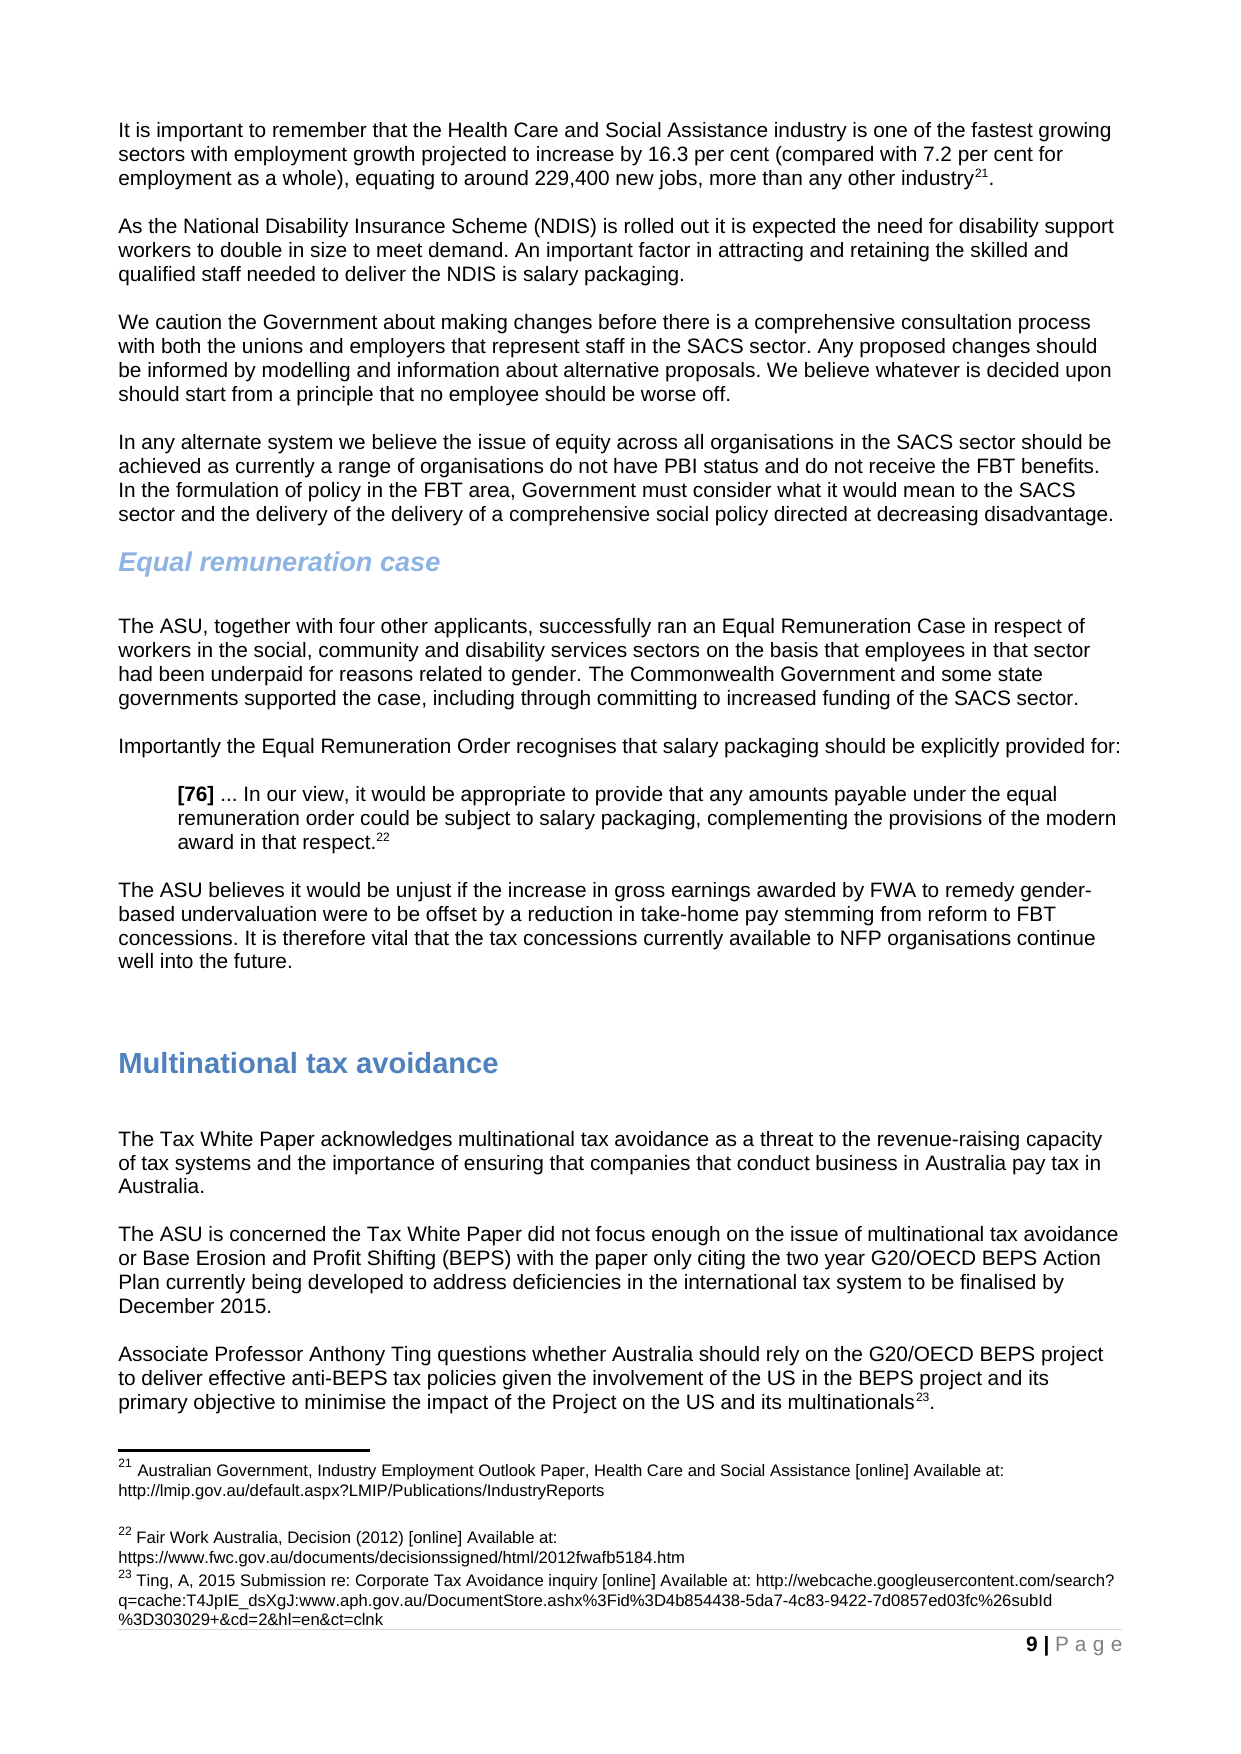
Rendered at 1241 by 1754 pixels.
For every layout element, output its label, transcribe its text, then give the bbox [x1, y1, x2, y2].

text We caution the Government about making changes before there is a comprehensive consultation process with both the unions and employers that represent staff in the SACS sector. Any proposed changes should be informed by modelling and information about alternative proposals. We believe whatever is decided upon should start from a principle that no employee should be worse off. [118, 310, 1122, 406]
subtitle Equal remuneration case [118, 546, 1122, 577]
text [76] ... In our view, it would be appropriate to provide that any amounts payable under the equal remuneration order could be subject to salary packaging, complementing the provisions of the modern award in that respect. [177, 782, 1122, 853]
text The Tax White Paper acknowledges multinational tax avoidance as a threat to the revenue-raising capacity of tax systems and the importance of ensuring that companies that conduct business in Australia pay tax in Australia. [118, 1126, 1122, 1198]
subtitle Multinational tax avoidance [118, 1046, 1122, 1080]
text The ASU, together with four other applicants, successfully ran an Equal Remuneration Case in respect of workers in the social, community and disability services sectors on the basis that employees in that sector had been underpaid for reasons related to gender. The Commonwealth Government and some state governments supported the case, including through committing to increased funding of the SACS sector. [118, 614, 1122, 710]
text The ASU is concerned the Tax White Paper did not focus enough on the issue of multinational tax avoidance or Base Erosion and Profit Shifting (BEPS) with the paper only citing the two year G20/OECD BEPS Action Plan currently being developed to address deficiencies in the international tax system to be finalised by December 2015. [118, 1222, 1122, 1318]
text Importantly the Equal Remuneration Order recognises that salary packaging should be explicitly provided for: [118, 734, 1122, 758]
text Associate Professor Anthony Ting questions whether Australia should rely on the G20/OECD BEPS project to deliver effective anti-BEPS tax policies given the involvement of the US in the BEPS project and its primary objective to minimise the impact of the Project on the US and its multinationals. [118, 1342, 1122, 1414]
text It is important to remember that the Health Care and Social Assistance industry is one of the fastest growing sectors with employment growth projected to increase by 16.3 per cent (compared with 7.2 per cent for employment as a whole), equating to around 229,400 new jobs, more than any other industry. [118, 118, 1122, 190]
text As the National Disability Insurance Scheme (NDIS) is rolled out it is expected the need for disability support workers to double in size to meet demand. An important factor in attracting and retaining the skilled and qualified staff needed to deliver the NDIS is salary packaging. [118, 214, 1122, 286]
text In any alternate system we believe the issue of equity across all organisations in the SACS sector should be achieved as currently a range of organisations do not have PBI status and do not receive the FBT benefits. In the formulation of policy in the FBT area, Government must consider what it would mean to the SACS sector and the delivery of the delivery of a comprehensive social policy directed at decreasing disadvantage. [118, 429, 1122, 525]
text The ASU believes it would be unjust if the increase in gross earnings awarded by FWA to remedy gender-based undervaluation were to be offset by a reduction in take-home pay stemming from reform to FBT concessions. It is therefore vital that the tax concessions currently available to NFP organisations continue well into the future. [118, 877, 1122, 973]
